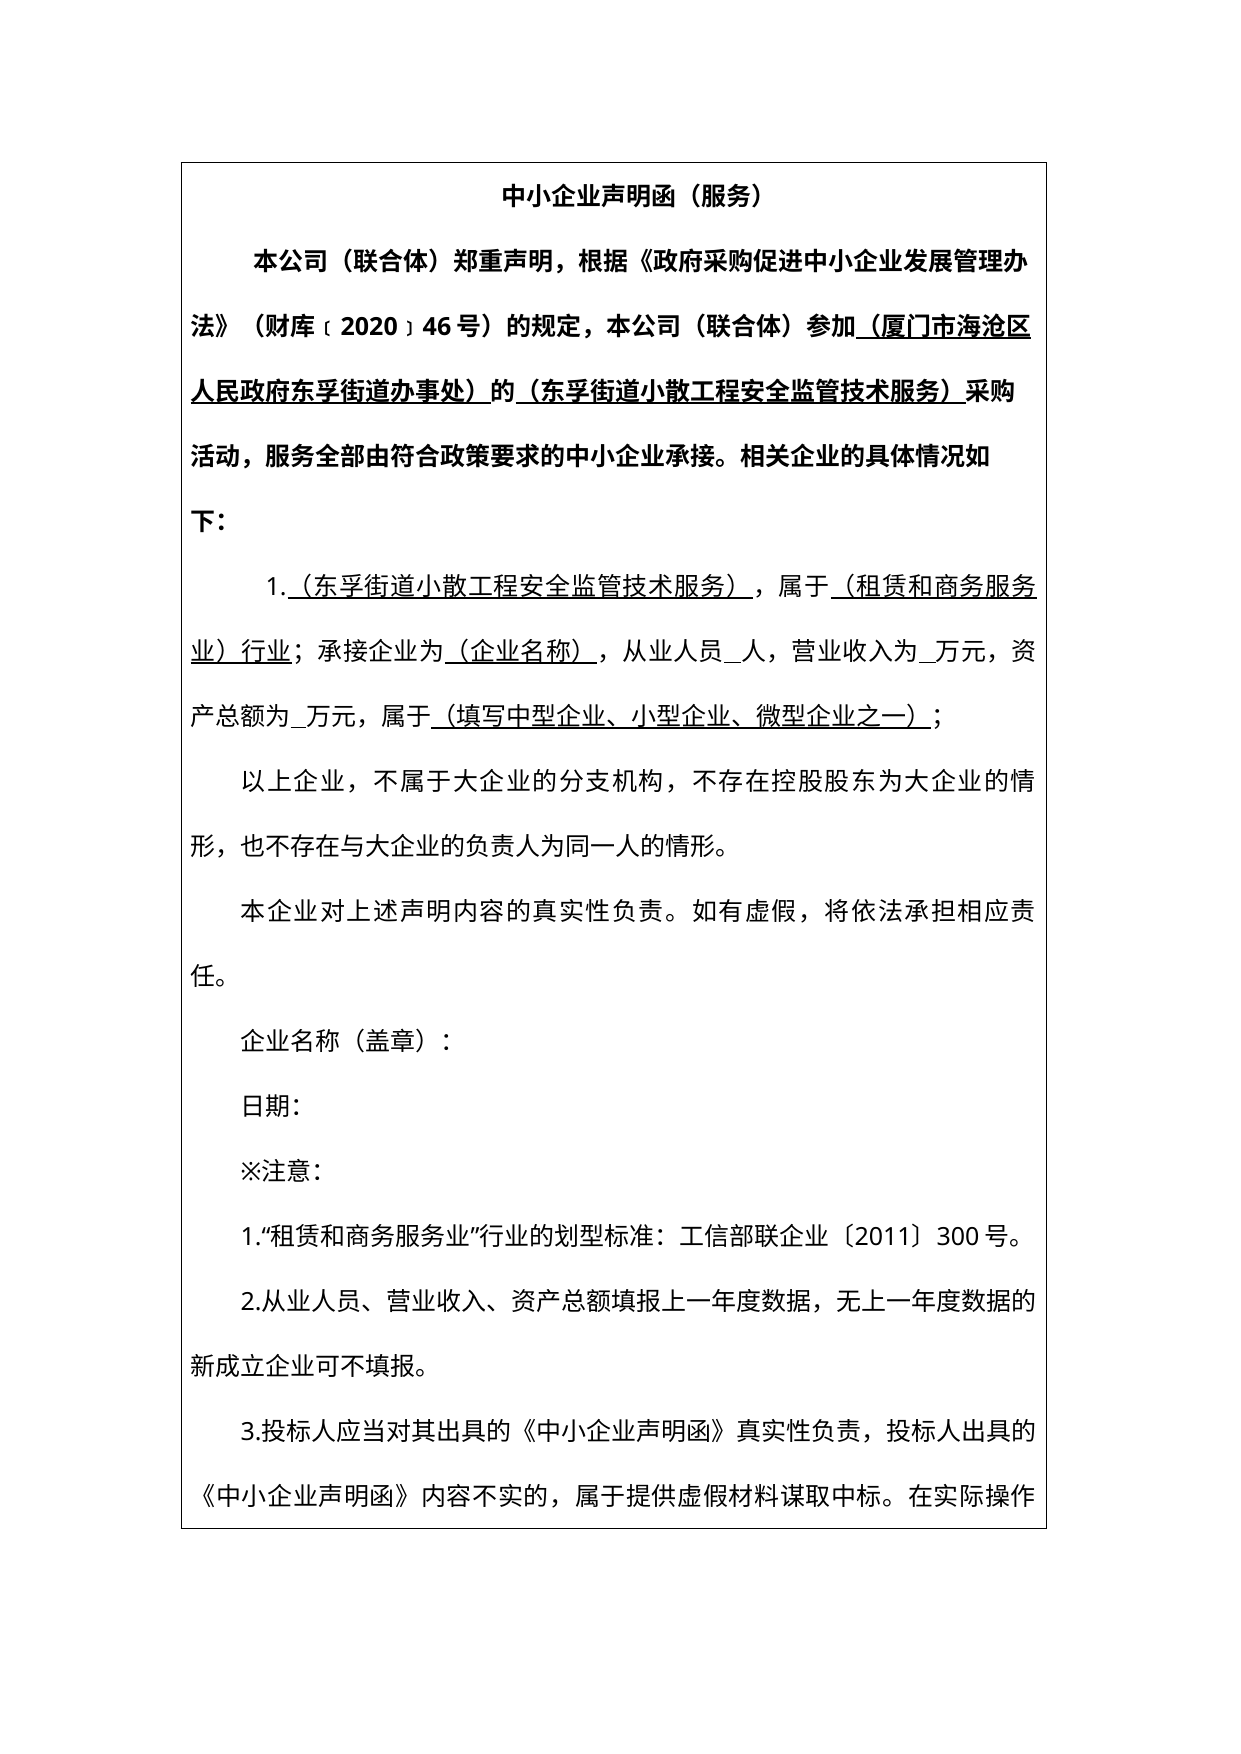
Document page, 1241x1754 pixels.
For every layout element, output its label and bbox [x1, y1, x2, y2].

table_header [182, 163, 1046, 1528]
